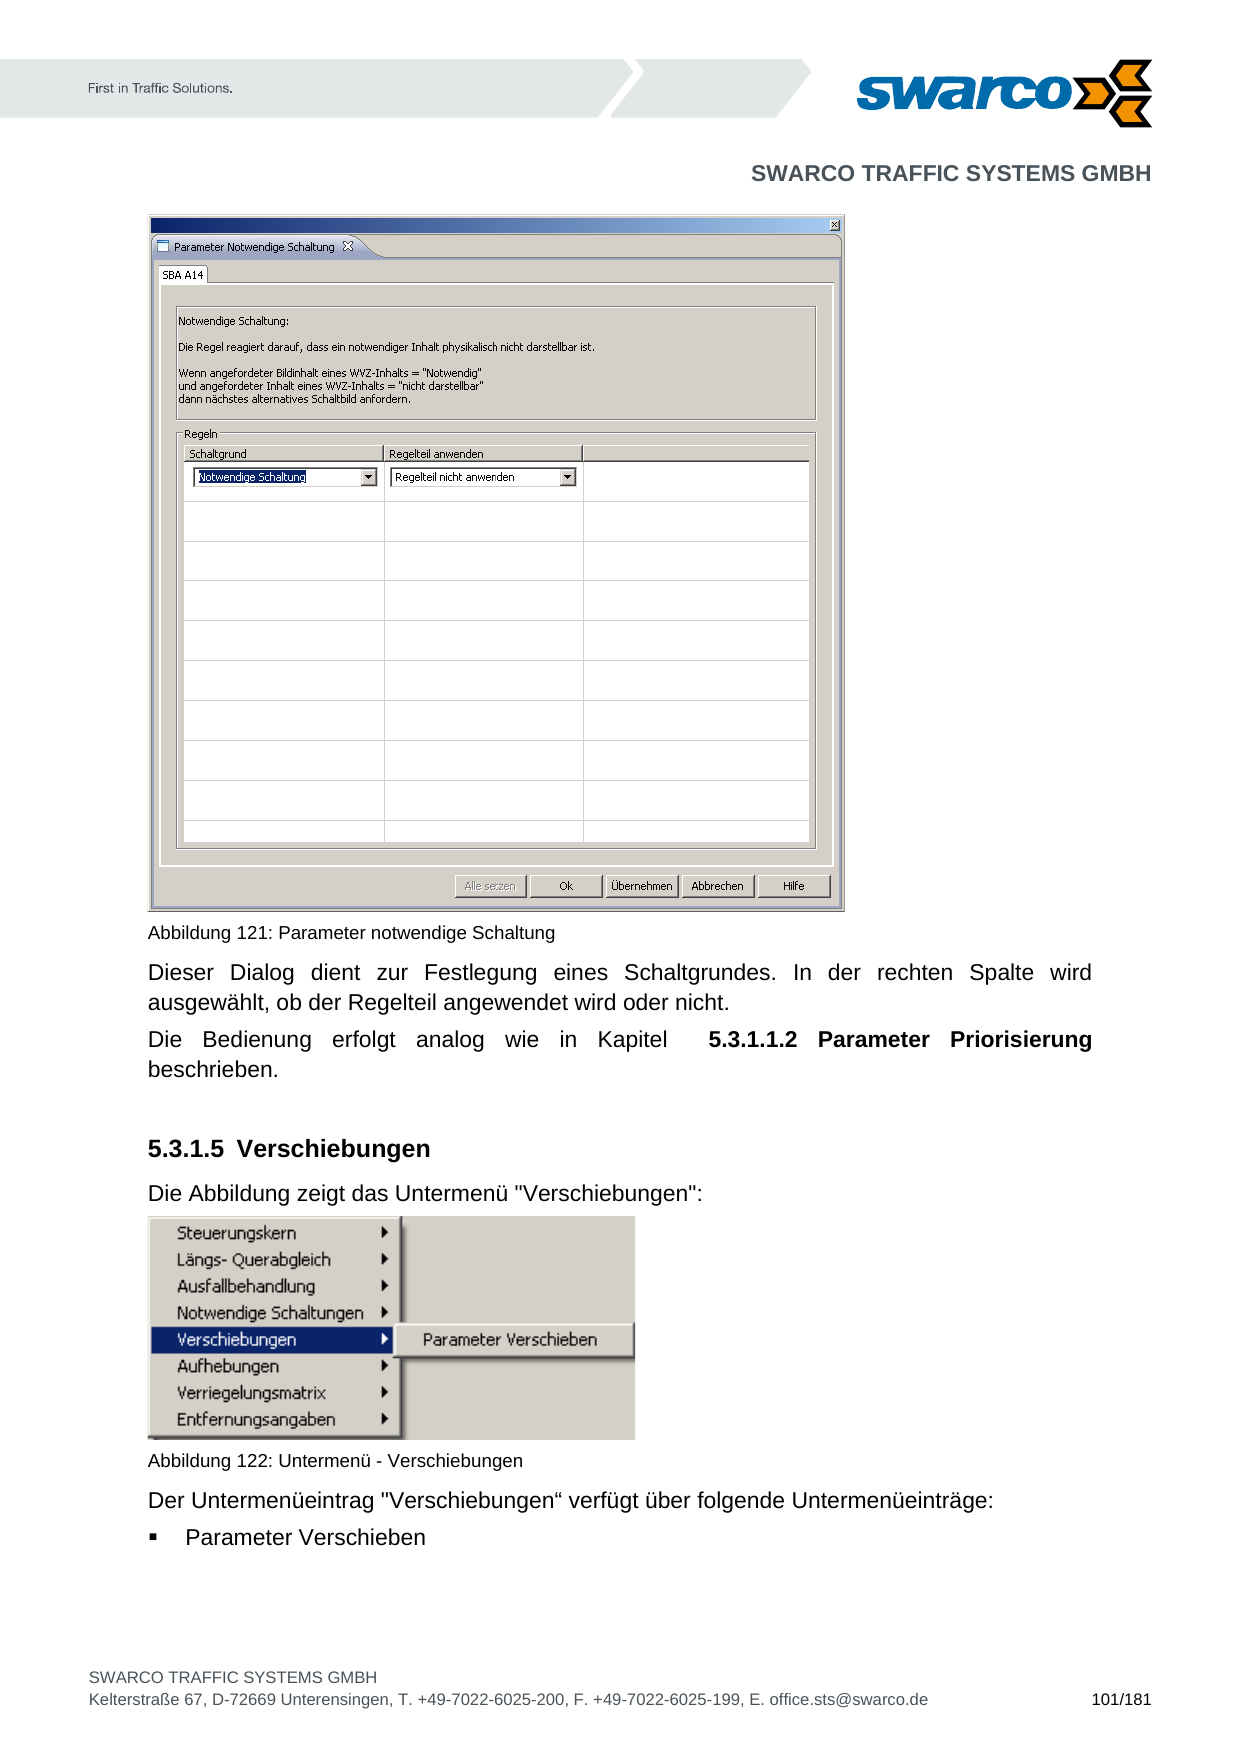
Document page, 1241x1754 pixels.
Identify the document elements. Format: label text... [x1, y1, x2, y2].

text Der Untermenüeintrag "Verschiebungen“ verfügt über folgende Untermenüeinträge: [148, 1487, 1092, 1514]
text Dieser Dialog dient zur Festlegung eines Schaltgrundes. In der rechten Spalte wird ausgewählt, ob der Regelteil angewendet wird oder nicht. [148, 959, 1092, 1016]
text Abbildung 122: Untermenü - Verschiebungen [148, 1450, 1092, 1472]
text Die Bedienung erfolgt analog wie in Kapitel 5.3.1.1.2 Parameter Priorisierung beschrieben. [148, 1026, 1092, 1082]
text Abbildung 121: Parameter notwendige Schaltung [148, 922, 1092, 943]
picture [147, 1216, 636, 1440]
text Parameter Verschieben [148, 1524, 1092, 1550]
text Die Abbildung zeigt das Untermenü "Verschiebungen": [148, 1180, 1092, 1206]
picture [147, 214, 845, 912]
subtitle Verschiebungen [148, 1134, 1092, 1163]
